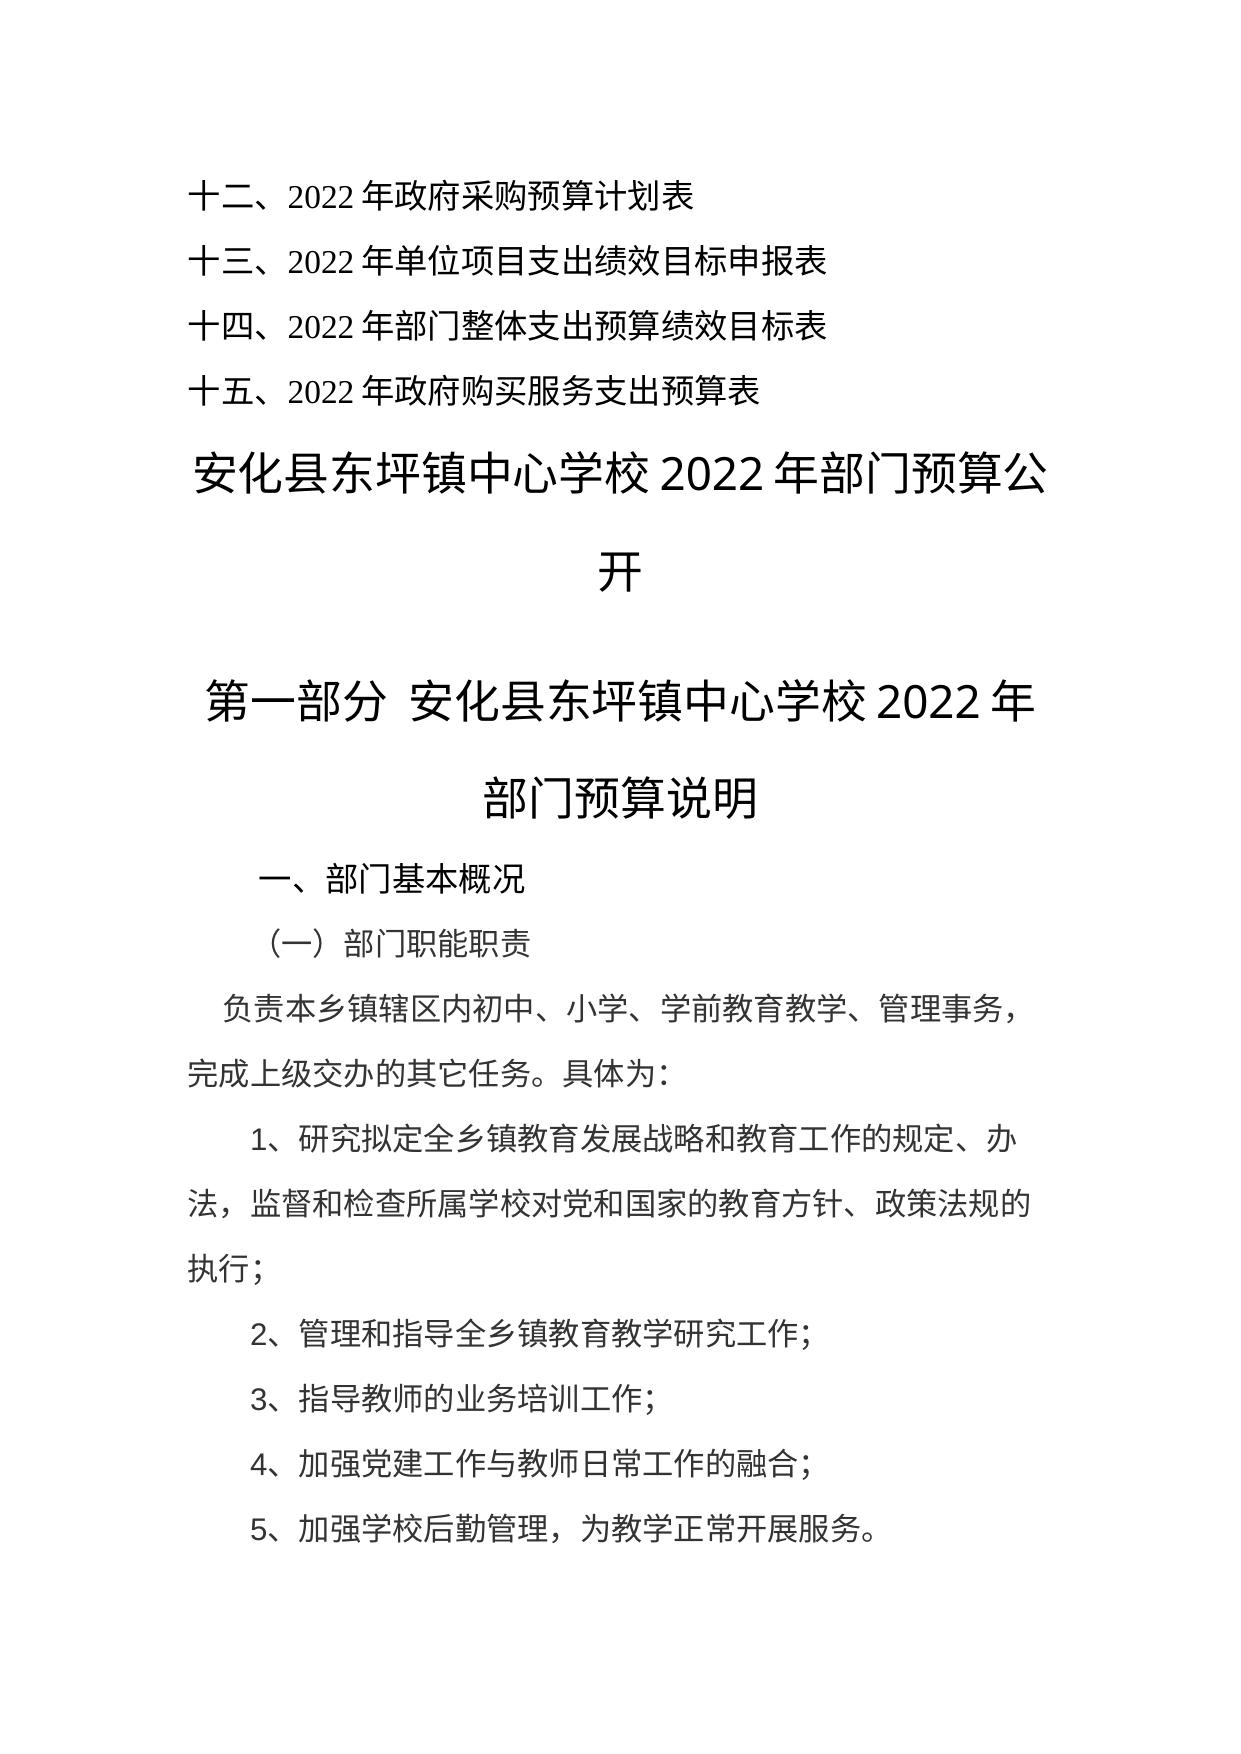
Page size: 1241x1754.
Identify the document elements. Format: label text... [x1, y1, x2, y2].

text 十五、2022年政府购买服务支出预算表 [187, 357, 1053, 422]
text 负责本乡镇辖区内初中、小学、学前教育教学、管理事务，完成上级交办的其它任务。具体为： [187, 974, 1053, 1104]
text （一）部门职能职责 [187, 909, 1053, 974]
text 第一部分 安化县东坪镇中心学校2022年部门预算说明 [187, 649, 1053, 844]
text 一、部门基本概况 [187, 844, 1053, 909]
text 3、指导教师的业务培训工作； [187, 1364, 1053, 1429]
text 十二、2022年政府采购预算计划表 [187, 162, 1053, 227]
text 十三、2022年单位项目支出绩效目标申报表 [187, 227, 1053, 292]
text 1、研究拟定全乡镇教育发展战略和教育工作的规定、办法，监督和检查所属学校对党和国家的教育方针、政策法规的执行； [187, 1104, 1053, 1299]
text 安化县东坪镇中心学校2022年部门预算公开 [187, 422, 1053, 617]
text 十四、2022年部门整体支出预算绩效目标表 [187, 292, 1053, 357]
text 5、加强学校后勤管理，为教学正常开展服务。 [187, 1494, 1053, 1559]
text 4、加强党建工作与教师日常工作的融合； [187, 1429, 1053, 1494]
text 2、管理和指导全乡镇教育教学研究工作； [187, 1299, 1053, 1364]
